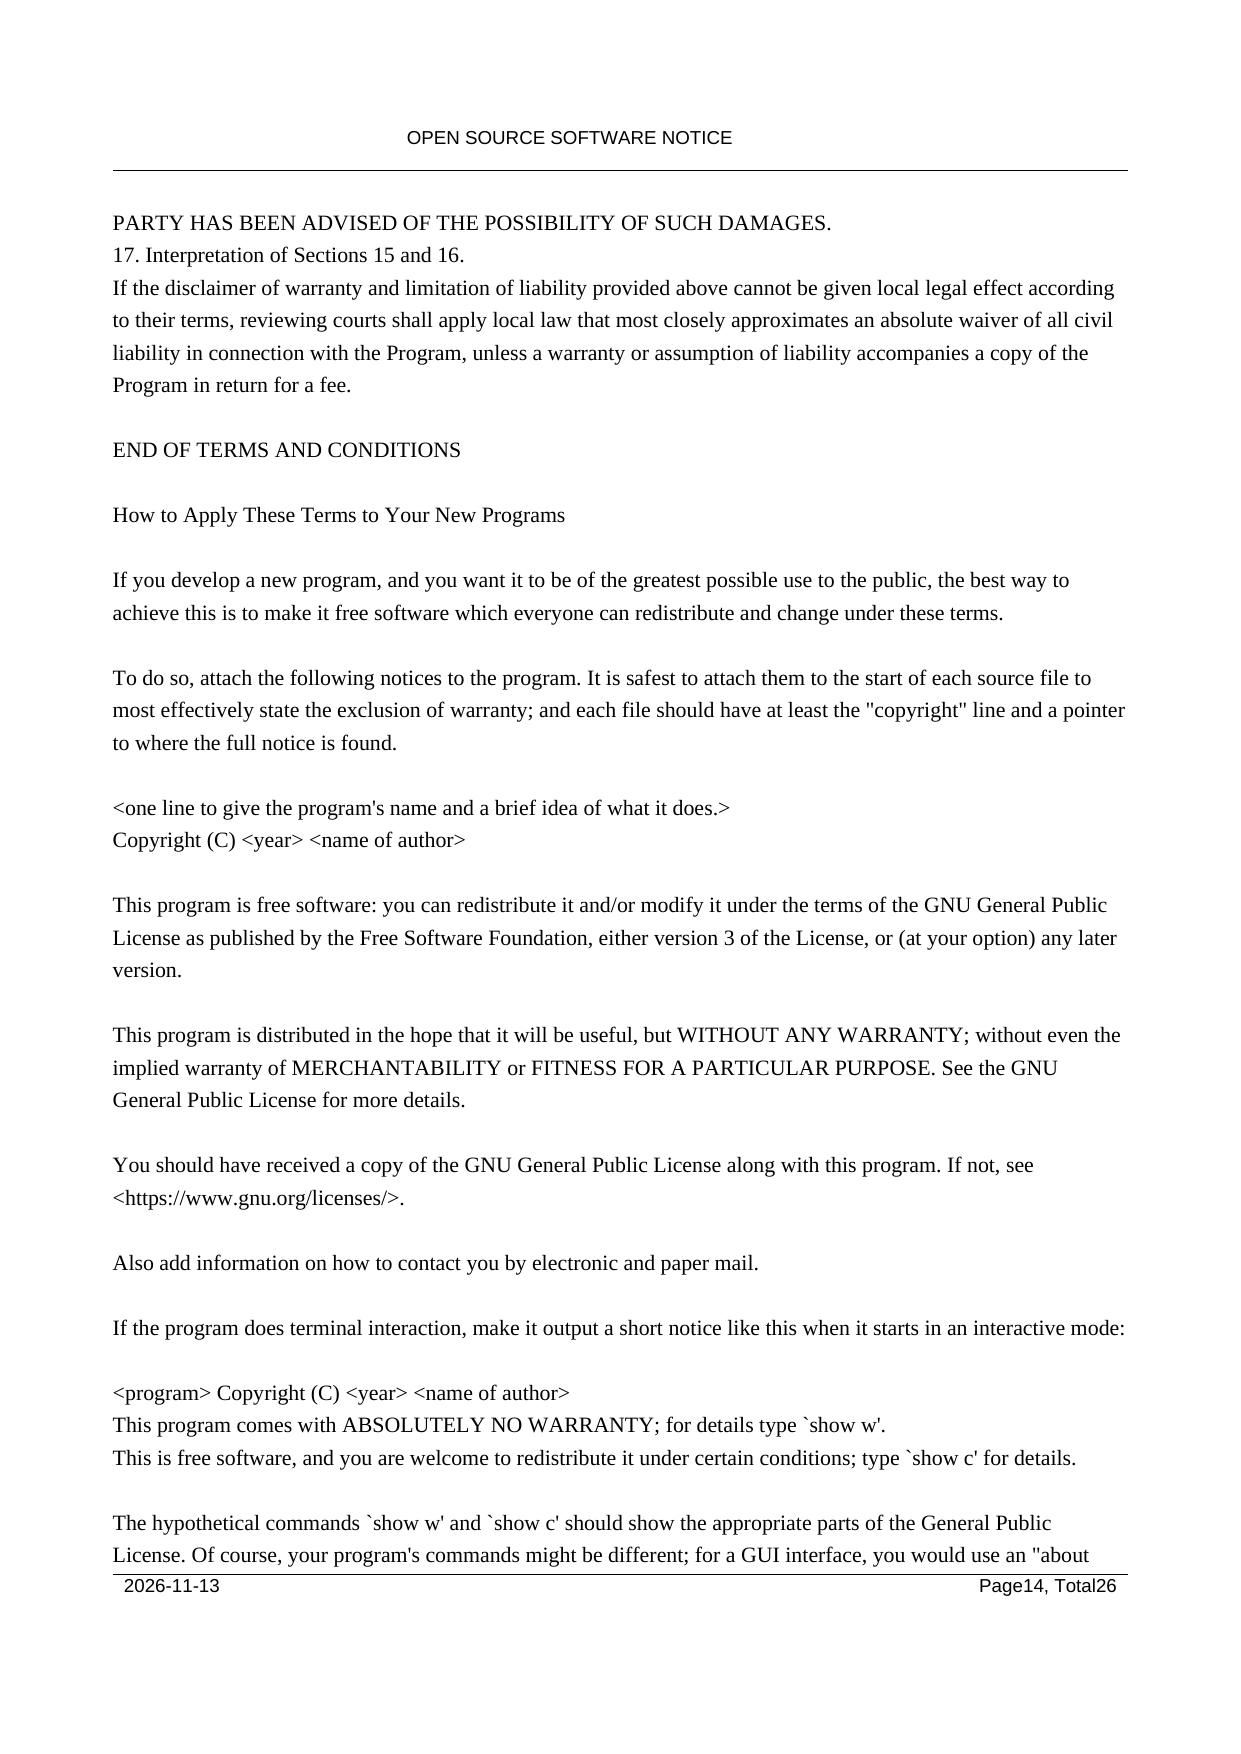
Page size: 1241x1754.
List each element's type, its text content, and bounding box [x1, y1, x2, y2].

text Copyright (C) <year> <name of author> [112, 824, 1128, 856]
text To do so, attach the following notices to the program. It is safest to attach them to the start of each source file to most effectively state the exclusion of warranty; and each file should have at least the "copyright" line and a pointer to where the full notice is found. [112, 661, 1128, 759]
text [112, 1506, 1128, 1571]
text <one line to give the program's name and a brief idea of what it does.> [112, 791, 1128, 824]
text 17. Interpretation of Sections 15 and 16. [112, 239, 1128, 271]
text If the program does terminal interaction, make it output a short notice like this when it starts in an interactive mode: [112, 1311, 1128, 1344]
text If you develop a new program, and you want it to be of the greatest possible use to the public, the best way to achieve this is to make it free software which everyone can redistribute and change under these terms. [112, 564, 1128, 629]
text You should have received a copy of the GNU General Public License along with this program. If not, see <https://www.gnu.org/licenses/>. [112, 1149, 1128, 1214]
text <program> Copyright (C) <year> <name of author> [112, 1376, 1128, 1409]
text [112, 206, 1128, 239]
text This program comes with ABSOLUTELY NO WARRANTY; for details type `show w'. [112, 1409, 1128, 1441]
text This is free software, and you are welcome to redistribute it under certain conditions; type `show c' for details. [112, 1441, 1128, 1474]
text How to Apply These Terms to Your New Programs [112, 499, 1128, 531]
text END OF TERMS AND CONDITIONS [112, 434, 1128, 466]
text Also add information on how to contact you by electronic and paper mail. [112, 1246, 1128, 1279]
text This program is distributed in the hope that it will be useful, but WITHOUT ANY WARRANTY; without even the implied warranty of MERCHANTABILITY or FITNESS FOR A PARTICULAR PURPOSE. See the GNU General Public License for more details. [112, 1019, 1128, 1116]
text If the disclaimer of warranty and limitation of liability provided above cannot be given local legal effect according to their terms, reviewing courts shall apply local law that most closely approximates an absolute waiver of all civil liability in connection with the Program, unless a warranty or assumption of liability accompanies a copy of the Program in return for a fee. [112, 271, 1128, 401]
text This program is free software: you can redistribute it and/or modify it under the terms of the GNU General Public License as published by the Free Software Foundation, either version 3 of the License, or (at your option) any later version. [112, 889, 1128, 986]
